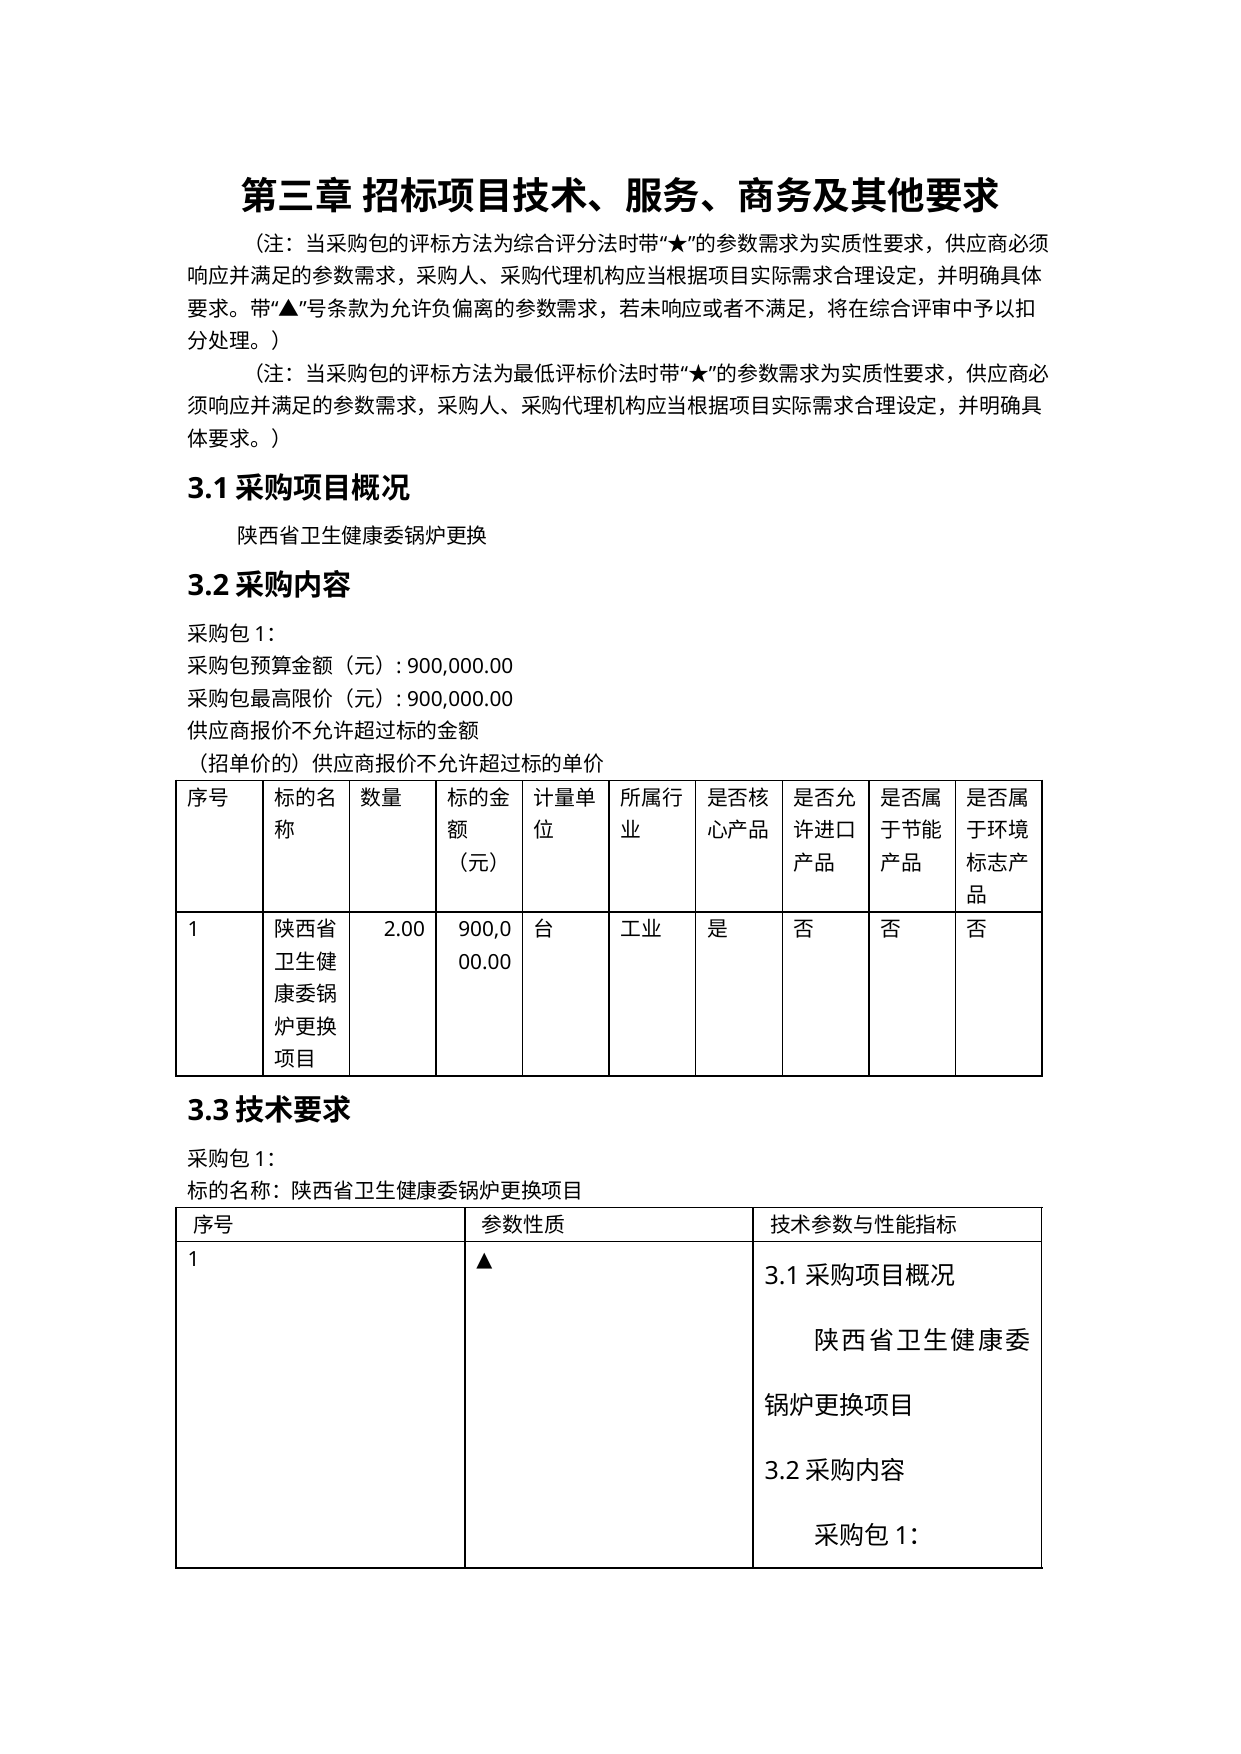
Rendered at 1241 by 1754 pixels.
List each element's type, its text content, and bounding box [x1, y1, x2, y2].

table_header 是否允许进口产品 [783, 781, 868, 911]
table_header 参数性质 [466, 1208, 752, 1241]
text 3.2采购内容 [187, 552, 1053, 617]
text （注：当采购包的评标方法为最低评标价法时带“★”的参数需求为实质性要求，供应商必须响应并满足的参数需求，采购人、采购代理机构应当根据项目实际需求合理设定，并明确具体要求。） [187, 357, 1053, 454]
table_cell 否 [956, 913, 1041, 1075]
table_cell 台 [523, 913, 608, 1075]
text 采购包最高限价（元）: 900,000.00 [187, 682, 1053, 714]
table_cell 是 [696, 913, 782, 1075]
table_header 标的名称 [264, 781, 349, 911]
text 采购包1： [187, 617, 1053, 649]
text 供应商报价不允许超过标的金额 [187, 714, 1053, 747]
table_header 计量单位 [523, 781, 608, 911]
text 采购包1： [187, 1142, 1053, 1174]
text 采购包预算金额（元）: 900,000.00 [187, 649, 1053, 682]
text 3.1采购项目概况 [187, 454, 1053, 519]
table_cell 工业 [610, 913, 695, 1075]
table_cell 否 [870, 913, 955, 1075]
table_cell 1 [177, 913, 262, 1075]
table_header 序号 [177, 1208, 464, 1241]
table_header 数量 [350, 781, 435, 911]
text （注：当采购包的评标方法为综合评分法时带“★”的参数需求为实质性要求，供应商必须响应并满足的参数需求，采购人、采购代理机构应当根据项目实际需求合理设定，并明确具体要求。带“▲”号条款为允许负偏离的参数需求，若未响应或者不满足，将在综合评审中予以扣分处理。） [187, 227, 1053, 357]
table_header 所属行业 [610, 781, 695, 911]
table_header 技术参数与性能指标 [754, 1208, 1041, 1241]
table_header 是否核心产品 [696, 781, 782, 911]
table_header 是否属于环境标志产品 [956, 781, 1041, 911]
table_cell 1 [177, 1242, 464, 1567]
text （招单价的）供应商报价不允许超过标的单价 [187, 747, 1053, 779]
text 第三章 招标项目技术、服务、商务及其他要求 [187, 162, 1053, 227]
table_cell ▲ [466, 1242, 752, 1567]
table_cell 陕西省卫生健康委锅炉更换项目 [264, 913, 349, 1075]
table_cell 900,000.00 [437, 913, 522, 1075]
table_header 是否属于节能产品 [870, 781, 955, 911]
text 3.3技术要求 [187, 1077, 1053, 1142]
text 标的名称：陕西省卫生健康委锅炉更换项目 [187, 1174, 1053, 1207]
table_cell 2.00 [350, 913, 435, 1075]
table_header 序号 [177, 781, 262, 911]
text 陕西省卫生健康委锅炉更换 [187, 519, 1053, 552]
table_cell 否 [783, 913, 868, 1075]
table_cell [754, 1242, 1041, 1567]
table_header 标的金额 （元） [437, 781, 522, 911]
